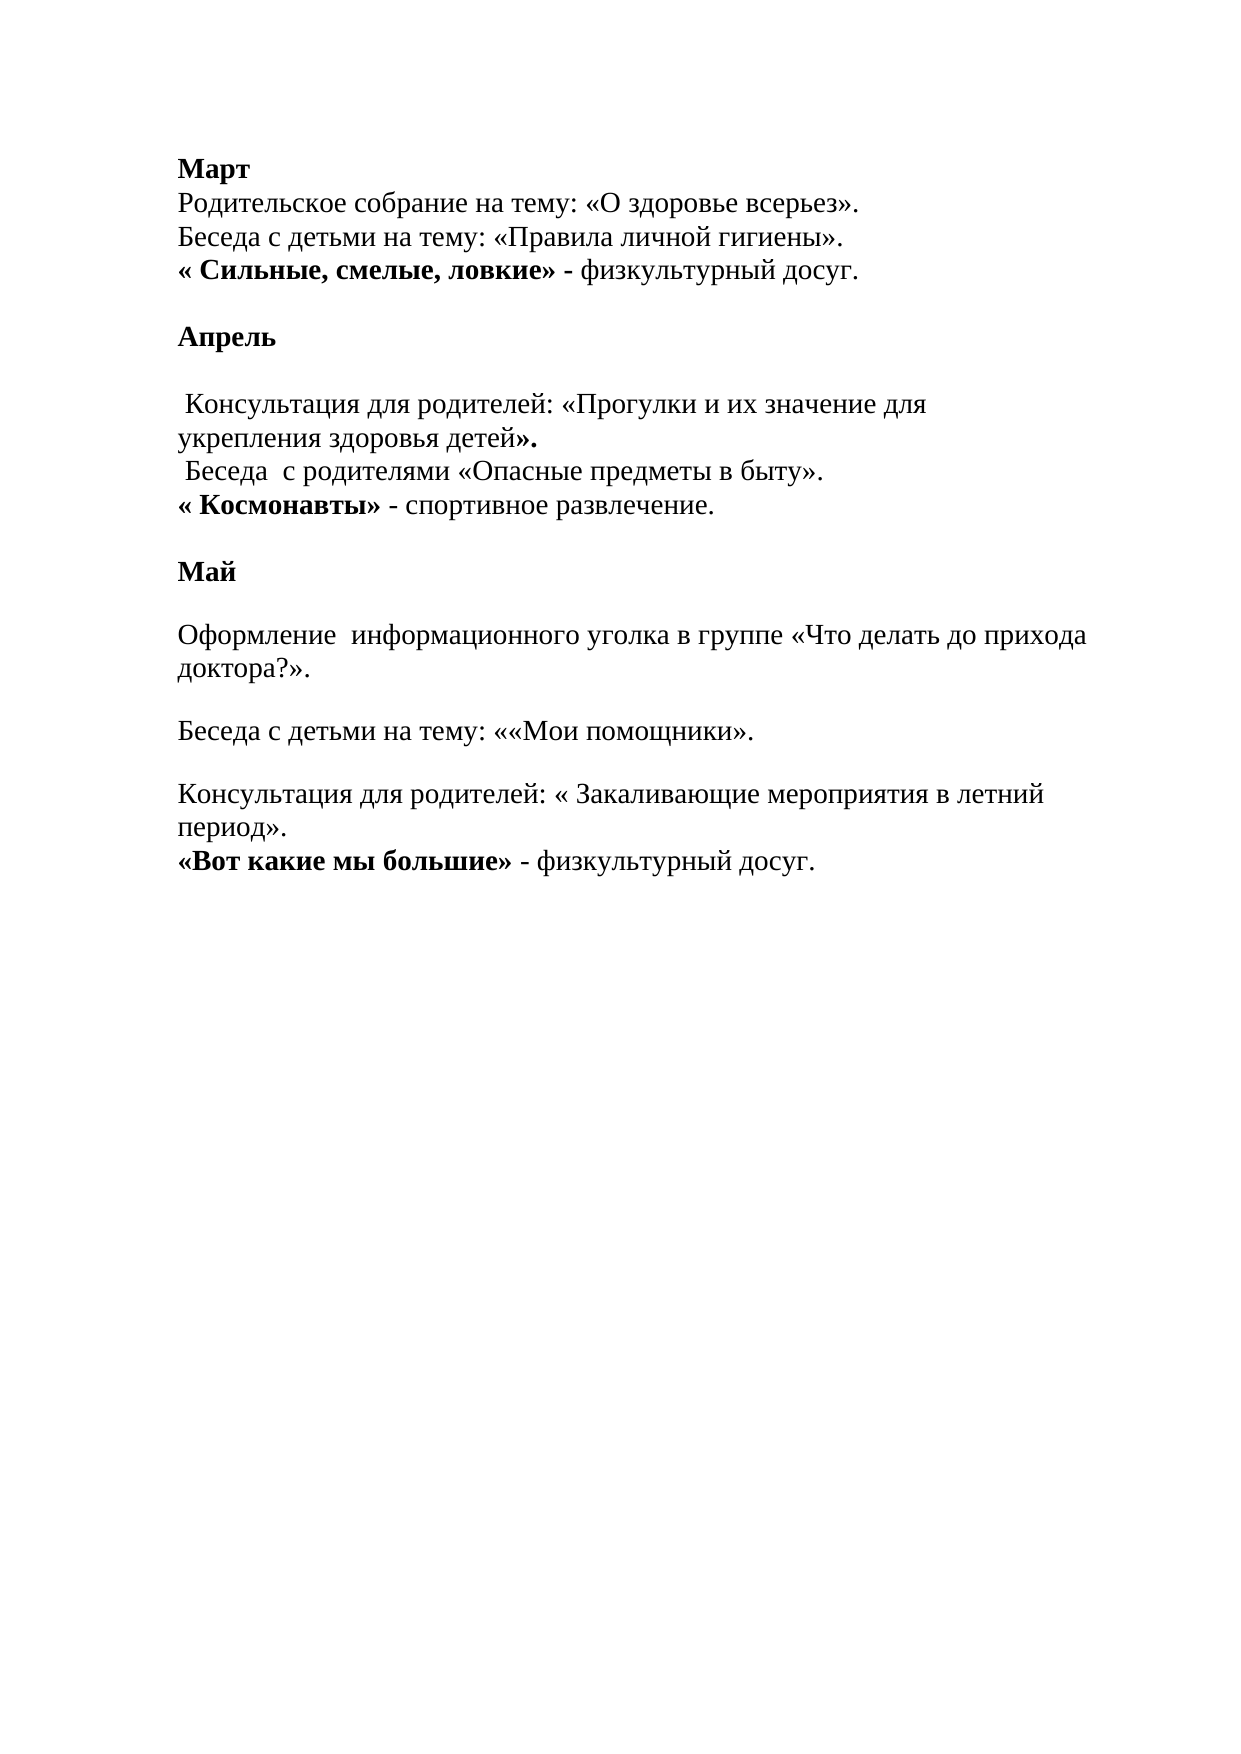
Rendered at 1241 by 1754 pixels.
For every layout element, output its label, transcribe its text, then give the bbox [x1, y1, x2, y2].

text Оформление информационного уголка в группе «Что делать до прихода доктора?». [177, 617, 1152, 684]
text «Вот какие мы большие» - физкультурный досуг. [177, 843, 1152, 876]
text Консультация для родителей: « Закаливающие мероприятия в летний период». [177, 776, 1152, 843]
text « Сильные, смелые, ловкие» - физкультурный досуг. [177, 252, 1152, 286]
text Родительское собрание на тему: «О здоровье всерьез». [177, 185, 1152, 219]
text Март [177, 152, 1152, 185]
text Беседа с детьми на тему: ««Мои помощники». [177, 713, 1152, 747]
text Беседа с родителями «Опасные предметы в быту». [177, 453, 1152, 487]
text « Космонавты» - спортивное развлечение. [177, 487, 1152, 521]
text Апрель [177, 319, 1152, 353]
text Консультация для родителей: «Прогулки и их значение для укрепления здоровья детей». [177, 386, 1152, 453]
text Беседа с детьми на тему: «Правила личной гигиены». [177, 219, 1152, 252]
text Май [177, 554, 1152, 588]
